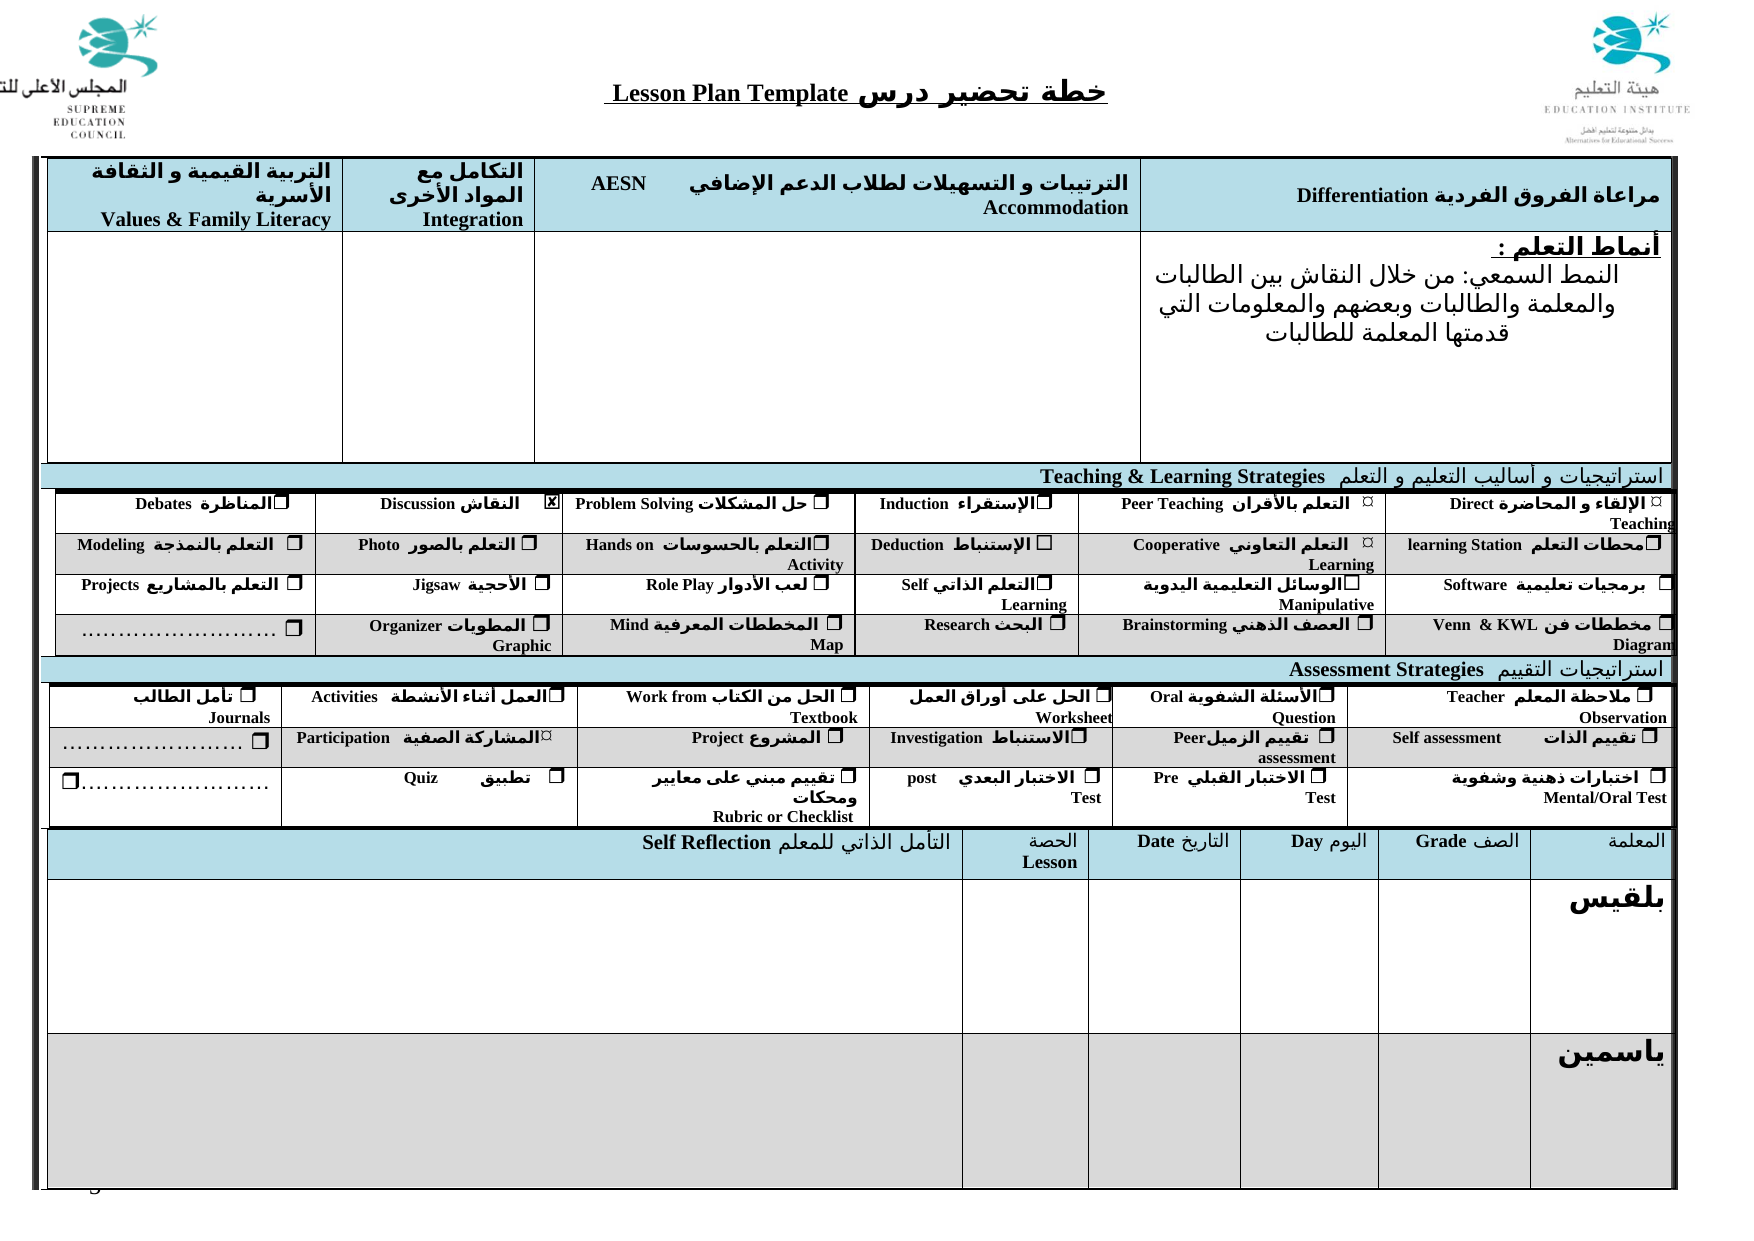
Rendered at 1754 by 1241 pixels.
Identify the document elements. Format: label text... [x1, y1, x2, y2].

table_cell [1089, 880, 1240, 1033]
table_cell استراتيجيات و أساليب التعليم و التعلم Teaching & Learning Strategies [41, 464, 1671, 488]
table_cell [41, 683, 49, 827]
table_cell [963, 880, 1088, 1033]
table_cell [1241, 880, 1378, 1033]
picture [1531, 0, 1702, 154]
table_header [1141, 232, 1671, 462]
table_cell [1379, 880, 1530, 1033]
table_cell استراتيجيات التقييم Assessment Strategies [41, 657, 1671, 682]
table_header [343, 232, 534, 462]
table_header [41, 158, 47, 463]
table_header [48, 232, 342, 462]
table_cell [1531, 880, 1671, 1033]
table_cell [41, 829, 47, 1188]
picture [0, 14, 160, 141]
table_header [535, 232, 1140, 462]
table_cell [48, 880, 962, 1033]
table_cell [41, 489, 55, 656]
